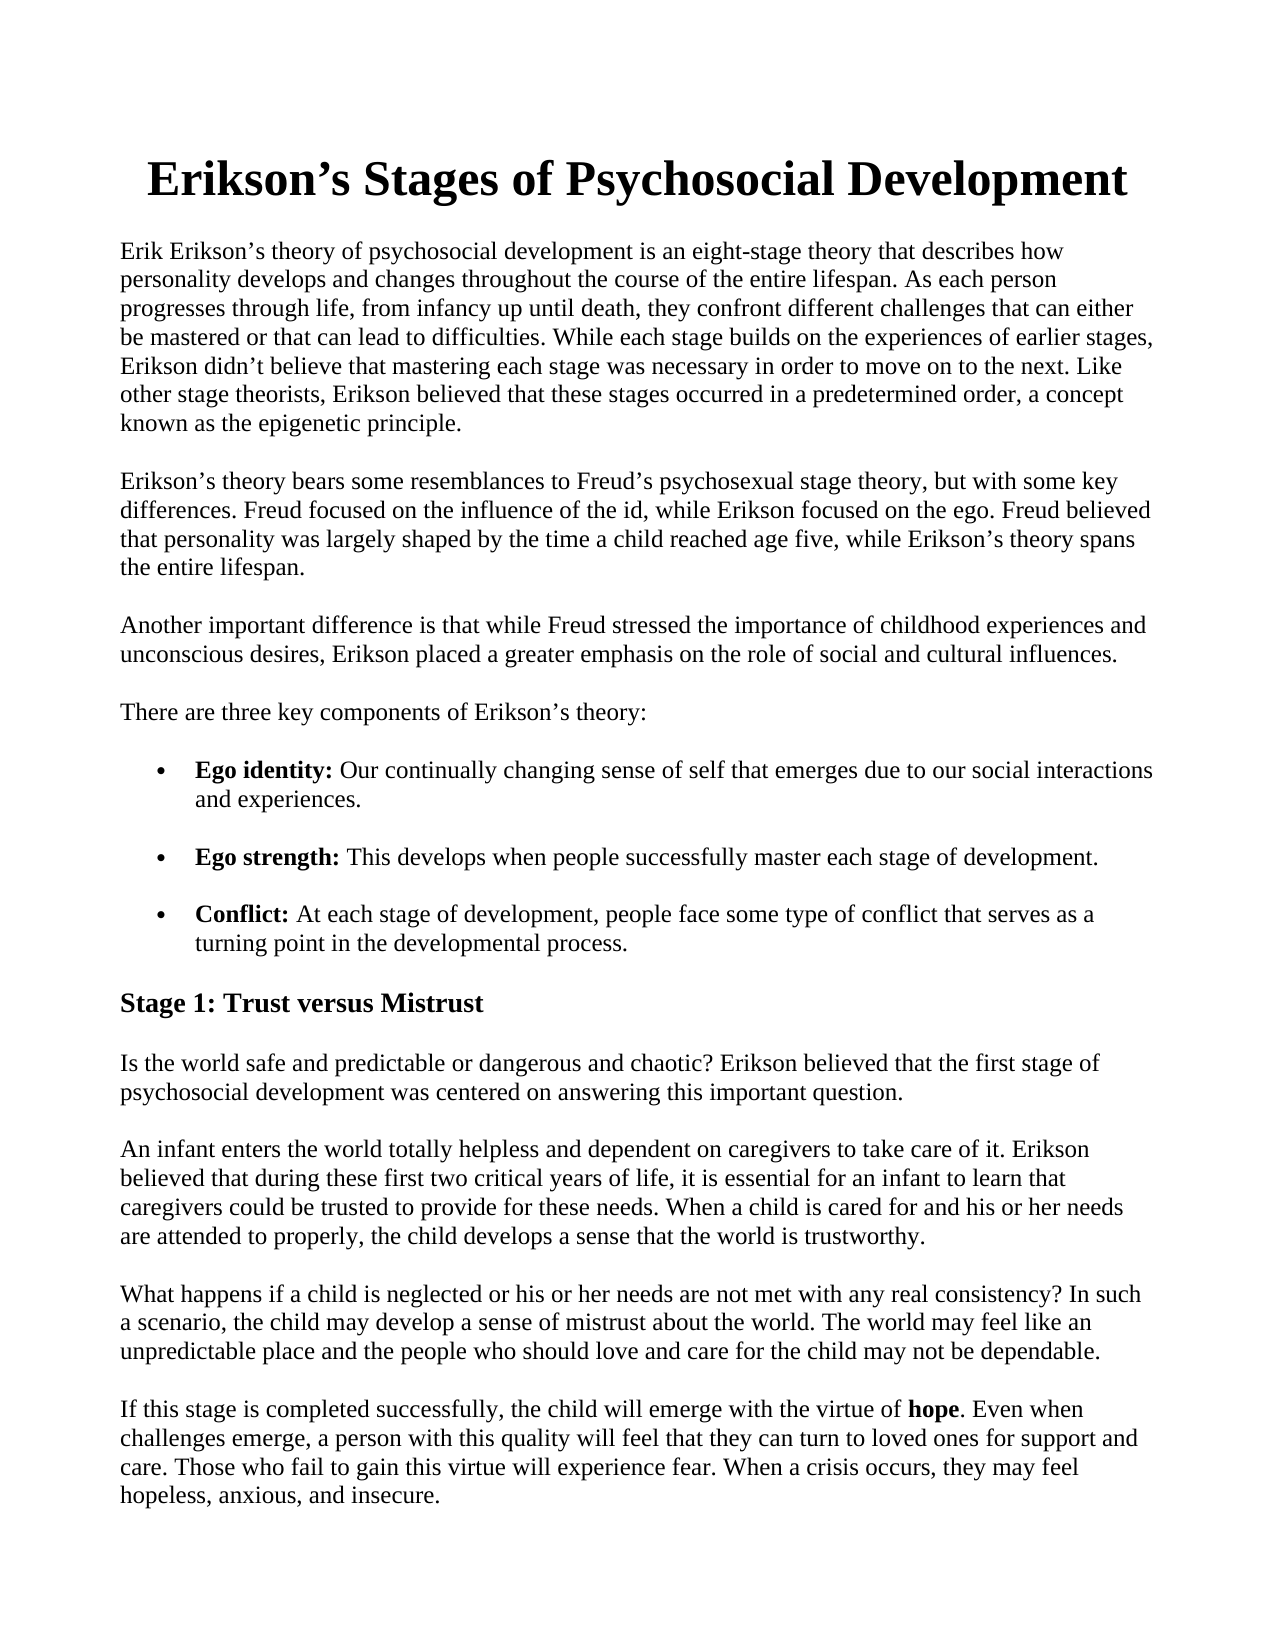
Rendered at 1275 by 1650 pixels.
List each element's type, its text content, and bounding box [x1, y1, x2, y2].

text Is the world safe and predictable or dangerous and chaotic? Erikson believed that the first stage of psychosocial development was centered on answering this important question. [120, 1048, 1155, 1105]
text Another important difference is that while Freud stressed the importance of childhood experiences and unconscious desires, Erikson placed a greater emphasis on the role of social and cultural influences. [120, 610, 1155, 668]
text Erikson’s Stages of Psychosocial Development [120, 149, 1155, 207]
text Erikson’s theory bears some resemblances to Freud’s psychosexual stage theory, but with some key differences. Freud focused on the influence of the id, while Erikson focused on the ego. Freud believed that personality was largely shaped by the time a child reached age five, while Erikson’s theory spans the entire lifespan. [120, 466, 1155, 581]
list Ego identity: Our continually changing sense of self that emerges due to our social interactions and experiences. [157, 755, 1155, 812]
text An infant enters the world totally helpless and dependent on caregivers to take care of it. Erikson believed that during these first two critical years of life, it is essential for an infant to learn that caregivers could be trusted to provide for these needs. When a child is cared for and his or her needs are attended to properly, the child develops a sense that the world is trustworthy. [120, 1134, 1155, 1249]
text Erik Erikson’s theory of psychosocial development is an eight-stage theory that describes how personality develops and changes throughout the course of the entire lifespan. As each person progresses through life, from infancy up until death, they confront different challenges that can either be mastered or that can lead to difficulties. While each stage builds on the experiences of earlier stages, Erikson didn’t believe that mastering each stage was necessary in order to move on to the next. Like other stage theorists, Erikson believed that these stages occurred in a predetermined order, a concept known as the epigenetic principle. [120, 236, 1155, 437]
list Conflict: At each stage of development, people face some type of conflict that serves as a turning point in the developmental process. [157, 899, 1155, 957]
text If this stage is completed successfully, the child will emerge with the virtue of hope. Even when challenges emerge, a person with this quality will feel that they can turn to loved ones for support and care. Those who fail to gain this virtue will experience fear. When a crisis occurs, they may feel hopeless, anxious, and insecure. [120, 1394, 1155, 1509]
list Ego strength: This develops when people successfully master each stage of development. [157, 842, 1155, 870]
text Stage 1: Trust versus Mistrust [120, 986, 1155, 1019]
text There are three key components of Erikson’s theory: [120, 697, 1155, 726]
text What happens if a child is neglected or his or her needs are not met with any real consistency? In such a scenario, the child may develop a sense of mistrust about the world. The world may feel like an unpredictable place and the people who should love and care for the child may not be dependable. [120, 1279, 1155, 1365]
